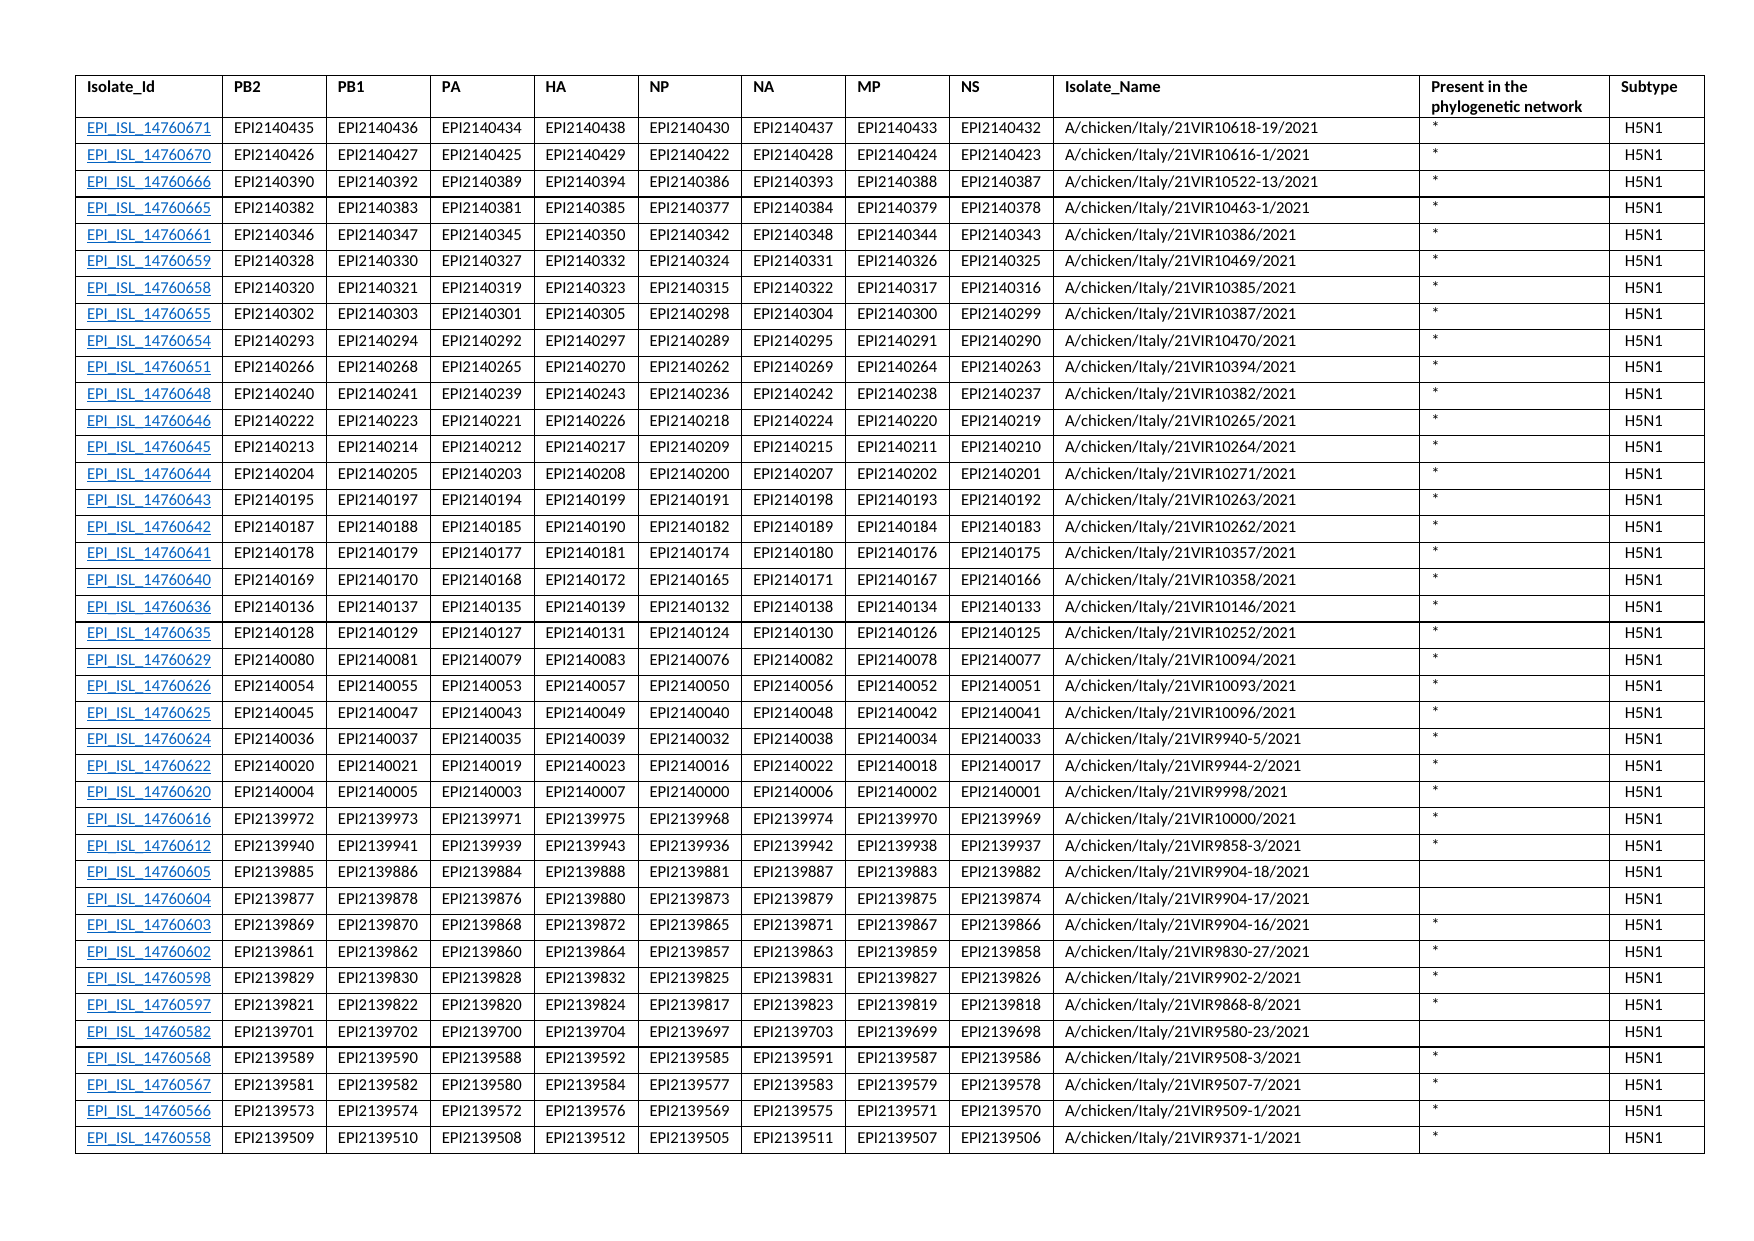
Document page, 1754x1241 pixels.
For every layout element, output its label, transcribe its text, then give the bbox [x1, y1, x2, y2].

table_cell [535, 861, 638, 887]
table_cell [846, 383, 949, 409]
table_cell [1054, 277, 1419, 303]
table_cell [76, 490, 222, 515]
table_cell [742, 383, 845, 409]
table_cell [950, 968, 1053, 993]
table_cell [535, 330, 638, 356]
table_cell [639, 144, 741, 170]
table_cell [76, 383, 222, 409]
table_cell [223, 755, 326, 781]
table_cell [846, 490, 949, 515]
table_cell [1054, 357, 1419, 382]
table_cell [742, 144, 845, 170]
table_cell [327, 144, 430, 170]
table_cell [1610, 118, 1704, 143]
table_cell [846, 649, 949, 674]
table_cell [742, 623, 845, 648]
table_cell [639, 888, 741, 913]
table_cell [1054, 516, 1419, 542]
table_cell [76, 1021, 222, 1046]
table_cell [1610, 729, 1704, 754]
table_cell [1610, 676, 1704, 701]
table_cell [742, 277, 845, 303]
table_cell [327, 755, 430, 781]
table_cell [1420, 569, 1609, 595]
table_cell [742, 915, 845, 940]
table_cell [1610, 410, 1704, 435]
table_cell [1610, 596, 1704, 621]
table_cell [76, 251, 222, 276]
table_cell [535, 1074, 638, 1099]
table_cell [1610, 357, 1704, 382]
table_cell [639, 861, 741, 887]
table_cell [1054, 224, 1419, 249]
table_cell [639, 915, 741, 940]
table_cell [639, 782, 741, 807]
table_header NA [742, 76, 845, 117]
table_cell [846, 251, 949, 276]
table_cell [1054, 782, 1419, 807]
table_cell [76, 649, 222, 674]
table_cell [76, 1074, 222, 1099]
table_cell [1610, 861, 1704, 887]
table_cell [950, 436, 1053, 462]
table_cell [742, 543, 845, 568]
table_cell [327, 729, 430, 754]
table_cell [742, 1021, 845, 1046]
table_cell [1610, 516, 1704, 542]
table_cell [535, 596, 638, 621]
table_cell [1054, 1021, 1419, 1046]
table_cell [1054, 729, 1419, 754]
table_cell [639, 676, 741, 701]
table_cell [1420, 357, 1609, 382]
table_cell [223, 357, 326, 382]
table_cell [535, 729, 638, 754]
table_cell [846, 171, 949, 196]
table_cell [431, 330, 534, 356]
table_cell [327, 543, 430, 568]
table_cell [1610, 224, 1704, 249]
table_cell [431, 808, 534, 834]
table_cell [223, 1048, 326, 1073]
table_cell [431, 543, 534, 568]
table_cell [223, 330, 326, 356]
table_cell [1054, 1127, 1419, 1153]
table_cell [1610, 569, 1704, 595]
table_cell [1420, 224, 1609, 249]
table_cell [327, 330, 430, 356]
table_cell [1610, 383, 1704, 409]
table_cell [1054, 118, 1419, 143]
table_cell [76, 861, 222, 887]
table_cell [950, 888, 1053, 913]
table_header PB1 [327, 76, 430, 117]
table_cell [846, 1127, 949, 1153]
table_header NS [950, 76, 1053, 117]
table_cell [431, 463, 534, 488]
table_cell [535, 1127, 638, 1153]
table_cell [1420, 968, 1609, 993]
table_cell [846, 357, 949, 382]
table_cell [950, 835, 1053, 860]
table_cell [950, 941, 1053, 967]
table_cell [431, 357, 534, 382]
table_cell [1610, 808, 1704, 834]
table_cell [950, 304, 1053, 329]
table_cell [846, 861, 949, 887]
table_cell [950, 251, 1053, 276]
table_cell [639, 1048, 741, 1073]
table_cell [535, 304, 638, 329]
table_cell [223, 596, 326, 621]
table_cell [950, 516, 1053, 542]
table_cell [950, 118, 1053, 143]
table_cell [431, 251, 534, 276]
table_header NP [639, 76, 741, 117]
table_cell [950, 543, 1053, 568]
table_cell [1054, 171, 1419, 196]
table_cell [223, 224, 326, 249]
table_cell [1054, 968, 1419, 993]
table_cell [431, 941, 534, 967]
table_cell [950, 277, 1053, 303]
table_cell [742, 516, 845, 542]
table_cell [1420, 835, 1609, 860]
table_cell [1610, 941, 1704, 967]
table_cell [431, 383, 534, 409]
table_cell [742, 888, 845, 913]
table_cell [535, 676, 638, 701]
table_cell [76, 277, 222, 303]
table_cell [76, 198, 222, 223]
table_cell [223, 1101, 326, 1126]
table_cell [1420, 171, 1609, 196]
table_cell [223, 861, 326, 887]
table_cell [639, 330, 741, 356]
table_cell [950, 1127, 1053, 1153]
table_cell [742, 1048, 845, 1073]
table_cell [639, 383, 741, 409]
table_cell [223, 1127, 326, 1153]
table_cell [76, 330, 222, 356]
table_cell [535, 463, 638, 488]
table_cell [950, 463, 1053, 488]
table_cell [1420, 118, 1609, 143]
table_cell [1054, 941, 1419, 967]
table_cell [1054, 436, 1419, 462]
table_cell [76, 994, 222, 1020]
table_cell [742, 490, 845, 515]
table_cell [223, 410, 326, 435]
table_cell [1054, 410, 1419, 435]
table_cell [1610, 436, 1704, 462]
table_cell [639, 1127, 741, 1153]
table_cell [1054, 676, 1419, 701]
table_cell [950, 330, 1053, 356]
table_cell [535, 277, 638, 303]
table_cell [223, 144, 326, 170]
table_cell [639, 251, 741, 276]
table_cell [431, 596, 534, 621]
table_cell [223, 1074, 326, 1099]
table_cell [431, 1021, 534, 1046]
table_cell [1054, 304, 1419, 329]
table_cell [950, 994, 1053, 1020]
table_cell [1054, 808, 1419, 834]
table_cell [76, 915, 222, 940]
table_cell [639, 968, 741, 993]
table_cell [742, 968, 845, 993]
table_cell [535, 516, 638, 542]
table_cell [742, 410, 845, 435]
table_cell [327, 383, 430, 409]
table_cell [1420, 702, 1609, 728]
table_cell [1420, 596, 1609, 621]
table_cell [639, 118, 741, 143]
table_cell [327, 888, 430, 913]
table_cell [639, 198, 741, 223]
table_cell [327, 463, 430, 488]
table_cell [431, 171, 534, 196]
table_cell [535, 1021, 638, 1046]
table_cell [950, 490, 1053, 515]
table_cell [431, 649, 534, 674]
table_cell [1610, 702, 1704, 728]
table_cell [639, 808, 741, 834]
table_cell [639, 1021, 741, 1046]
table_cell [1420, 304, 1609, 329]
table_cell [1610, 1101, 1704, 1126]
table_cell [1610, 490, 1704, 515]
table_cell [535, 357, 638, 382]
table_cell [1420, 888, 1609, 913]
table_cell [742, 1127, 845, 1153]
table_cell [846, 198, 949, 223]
table_header Present in the phylogenetic network [1420, 76, 1609, 117]
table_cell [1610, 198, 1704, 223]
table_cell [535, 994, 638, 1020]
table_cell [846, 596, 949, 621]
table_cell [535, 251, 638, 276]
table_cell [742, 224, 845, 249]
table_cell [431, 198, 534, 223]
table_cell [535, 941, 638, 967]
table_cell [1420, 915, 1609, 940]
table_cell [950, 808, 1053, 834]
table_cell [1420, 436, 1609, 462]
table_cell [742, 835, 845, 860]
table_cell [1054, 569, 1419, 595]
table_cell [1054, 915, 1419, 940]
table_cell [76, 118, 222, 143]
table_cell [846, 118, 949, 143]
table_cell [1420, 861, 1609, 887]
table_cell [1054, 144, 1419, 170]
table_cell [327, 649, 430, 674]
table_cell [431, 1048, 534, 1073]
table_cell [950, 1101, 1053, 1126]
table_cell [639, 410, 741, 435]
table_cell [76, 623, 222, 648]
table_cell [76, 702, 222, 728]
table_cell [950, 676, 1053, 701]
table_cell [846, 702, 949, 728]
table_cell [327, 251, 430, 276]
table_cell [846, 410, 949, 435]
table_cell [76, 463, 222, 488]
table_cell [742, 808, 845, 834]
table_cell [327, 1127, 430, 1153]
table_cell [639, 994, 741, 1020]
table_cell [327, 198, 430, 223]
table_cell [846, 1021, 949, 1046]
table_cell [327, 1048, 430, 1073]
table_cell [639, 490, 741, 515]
table_header Subtype [1610, 76, 1704, 117]
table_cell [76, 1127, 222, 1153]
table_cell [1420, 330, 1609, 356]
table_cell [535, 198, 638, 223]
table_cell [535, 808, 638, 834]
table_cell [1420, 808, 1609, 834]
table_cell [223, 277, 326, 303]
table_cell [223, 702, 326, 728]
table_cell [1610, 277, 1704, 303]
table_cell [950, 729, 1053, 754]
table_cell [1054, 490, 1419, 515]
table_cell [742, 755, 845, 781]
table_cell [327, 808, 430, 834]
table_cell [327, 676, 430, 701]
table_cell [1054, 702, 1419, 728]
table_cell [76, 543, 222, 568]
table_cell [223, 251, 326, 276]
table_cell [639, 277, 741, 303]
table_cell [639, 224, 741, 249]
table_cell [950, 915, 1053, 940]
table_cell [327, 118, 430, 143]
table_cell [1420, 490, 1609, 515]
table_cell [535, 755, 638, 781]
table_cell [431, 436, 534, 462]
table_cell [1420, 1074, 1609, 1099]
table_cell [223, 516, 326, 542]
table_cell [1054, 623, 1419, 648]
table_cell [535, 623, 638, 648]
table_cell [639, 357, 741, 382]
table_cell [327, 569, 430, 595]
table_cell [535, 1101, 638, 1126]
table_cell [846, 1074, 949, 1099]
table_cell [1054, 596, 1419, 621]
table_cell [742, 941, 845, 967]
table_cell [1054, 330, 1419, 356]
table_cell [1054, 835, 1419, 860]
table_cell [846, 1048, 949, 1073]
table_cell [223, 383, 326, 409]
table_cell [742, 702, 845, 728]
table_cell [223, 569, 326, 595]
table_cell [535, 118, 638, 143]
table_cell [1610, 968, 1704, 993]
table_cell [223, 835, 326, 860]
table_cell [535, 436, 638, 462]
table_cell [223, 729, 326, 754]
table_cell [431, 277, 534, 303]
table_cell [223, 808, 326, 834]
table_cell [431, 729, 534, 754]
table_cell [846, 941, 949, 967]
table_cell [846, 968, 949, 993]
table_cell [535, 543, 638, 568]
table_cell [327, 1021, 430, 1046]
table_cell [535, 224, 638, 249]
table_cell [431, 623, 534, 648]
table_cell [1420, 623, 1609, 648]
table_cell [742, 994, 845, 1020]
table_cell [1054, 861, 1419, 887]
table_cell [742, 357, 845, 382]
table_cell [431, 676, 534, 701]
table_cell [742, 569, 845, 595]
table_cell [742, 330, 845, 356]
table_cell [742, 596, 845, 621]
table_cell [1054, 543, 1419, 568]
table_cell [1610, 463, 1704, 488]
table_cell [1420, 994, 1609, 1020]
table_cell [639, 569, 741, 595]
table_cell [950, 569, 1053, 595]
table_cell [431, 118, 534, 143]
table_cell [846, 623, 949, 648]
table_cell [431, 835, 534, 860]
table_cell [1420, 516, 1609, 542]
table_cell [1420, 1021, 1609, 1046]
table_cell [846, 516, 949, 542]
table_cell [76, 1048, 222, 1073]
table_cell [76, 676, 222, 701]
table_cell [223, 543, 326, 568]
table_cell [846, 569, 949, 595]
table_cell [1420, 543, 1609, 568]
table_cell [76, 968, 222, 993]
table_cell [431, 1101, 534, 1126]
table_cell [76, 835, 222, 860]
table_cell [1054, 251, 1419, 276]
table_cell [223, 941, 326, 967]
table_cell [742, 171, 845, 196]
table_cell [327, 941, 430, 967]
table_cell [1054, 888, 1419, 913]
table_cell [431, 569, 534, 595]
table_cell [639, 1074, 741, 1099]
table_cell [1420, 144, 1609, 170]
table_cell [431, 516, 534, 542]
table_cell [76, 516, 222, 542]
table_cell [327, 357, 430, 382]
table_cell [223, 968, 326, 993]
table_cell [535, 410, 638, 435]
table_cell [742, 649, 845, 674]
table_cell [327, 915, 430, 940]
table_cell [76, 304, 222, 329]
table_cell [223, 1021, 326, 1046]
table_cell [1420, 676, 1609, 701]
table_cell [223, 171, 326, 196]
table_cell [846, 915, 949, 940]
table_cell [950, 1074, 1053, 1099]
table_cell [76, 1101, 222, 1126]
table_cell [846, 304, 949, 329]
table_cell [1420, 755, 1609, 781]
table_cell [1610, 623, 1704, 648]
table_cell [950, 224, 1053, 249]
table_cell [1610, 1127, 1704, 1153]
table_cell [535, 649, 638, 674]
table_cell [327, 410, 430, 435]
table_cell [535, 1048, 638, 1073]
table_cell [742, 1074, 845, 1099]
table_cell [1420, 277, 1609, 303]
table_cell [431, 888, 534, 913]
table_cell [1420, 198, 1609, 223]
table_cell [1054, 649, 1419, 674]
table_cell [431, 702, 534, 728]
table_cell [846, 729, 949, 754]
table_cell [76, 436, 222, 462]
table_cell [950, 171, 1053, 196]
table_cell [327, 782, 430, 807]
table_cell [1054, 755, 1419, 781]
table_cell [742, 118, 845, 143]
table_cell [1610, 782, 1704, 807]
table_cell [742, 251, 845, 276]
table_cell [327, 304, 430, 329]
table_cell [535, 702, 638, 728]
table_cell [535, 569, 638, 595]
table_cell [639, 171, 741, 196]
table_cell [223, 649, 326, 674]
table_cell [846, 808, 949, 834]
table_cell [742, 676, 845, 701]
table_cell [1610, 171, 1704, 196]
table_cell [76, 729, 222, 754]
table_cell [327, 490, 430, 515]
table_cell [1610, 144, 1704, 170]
table_header Isolate_Id [76, 76, 222, 117]
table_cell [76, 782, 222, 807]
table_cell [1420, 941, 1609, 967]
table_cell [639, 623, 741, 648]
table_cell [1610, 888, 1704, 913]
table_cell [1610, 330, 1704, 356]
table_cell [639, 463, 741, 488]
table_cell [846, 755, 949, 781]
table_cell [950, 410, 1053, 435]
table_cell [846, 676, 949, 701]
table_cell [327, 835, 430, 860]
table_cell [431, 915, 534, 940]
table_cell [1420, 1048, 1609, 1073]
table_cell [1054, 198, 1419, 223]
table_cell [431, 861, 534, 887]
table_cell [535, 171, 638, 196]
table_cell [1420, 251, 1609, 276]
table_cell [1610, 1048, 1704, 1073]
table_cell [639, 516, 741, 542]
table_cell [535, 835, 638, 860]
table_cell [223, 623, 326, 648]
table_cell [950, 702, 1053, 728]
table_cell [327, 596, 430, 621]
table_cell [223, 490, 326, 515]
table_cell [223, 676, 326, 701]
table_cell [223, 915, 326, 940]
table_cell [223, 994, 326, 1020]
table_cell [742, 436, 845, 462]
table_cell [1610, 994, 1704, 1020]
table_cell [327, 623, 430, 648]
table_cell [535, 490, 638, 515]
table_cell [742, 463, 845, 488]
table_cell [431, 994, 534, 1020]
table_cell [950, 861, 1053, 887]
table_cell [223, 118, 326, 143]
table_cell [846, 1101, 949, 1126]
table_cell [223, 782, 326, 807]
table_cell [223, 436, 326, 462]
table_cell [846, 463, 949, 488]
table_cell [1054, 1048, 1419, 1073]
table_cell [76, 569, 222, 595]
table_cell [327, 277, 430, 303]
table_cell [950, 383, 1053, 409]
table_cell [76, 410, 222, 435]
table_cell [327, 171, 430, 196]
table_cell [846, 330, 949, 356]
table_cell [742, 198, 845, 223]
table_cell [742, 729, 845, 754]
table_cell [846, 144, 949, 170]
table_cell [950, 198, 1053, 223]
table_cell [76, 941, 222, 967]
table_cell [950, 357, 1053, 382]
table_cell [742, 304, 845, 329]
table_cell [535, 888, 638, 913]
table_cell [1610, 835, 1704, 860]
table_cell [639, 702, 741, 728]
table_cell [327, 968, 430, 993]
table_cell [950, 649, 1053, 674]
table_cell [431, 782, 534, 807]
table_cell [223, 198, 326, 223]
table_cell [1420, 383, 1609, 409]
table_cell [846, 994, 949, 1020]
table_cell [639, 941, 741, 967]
table_header PA [431, 76, 534, 117]
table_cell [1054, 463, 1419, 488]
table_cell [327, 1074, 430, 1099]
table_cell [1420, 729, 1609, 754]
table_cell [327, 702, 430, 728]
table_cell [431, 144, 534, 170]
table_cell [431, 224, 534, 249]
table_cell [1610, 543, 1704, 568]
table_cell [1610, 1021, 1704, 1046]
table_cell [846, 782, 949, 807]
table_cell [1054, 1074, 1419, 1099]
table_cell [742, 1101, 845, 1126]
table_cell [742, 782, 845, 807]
table_header PB2 [223, 76, 326, 117]
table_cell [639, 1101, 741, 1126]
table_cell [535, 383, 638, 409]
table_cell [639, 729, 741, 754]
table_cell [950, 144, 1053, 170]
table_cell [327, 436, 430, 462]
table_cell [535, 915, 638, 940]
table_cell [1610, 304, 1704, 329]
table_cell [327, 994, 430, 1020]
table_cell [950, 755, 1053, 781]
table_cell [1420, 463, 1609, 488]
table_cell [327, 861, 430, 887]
table_header MP [846, 76, 949, 117]
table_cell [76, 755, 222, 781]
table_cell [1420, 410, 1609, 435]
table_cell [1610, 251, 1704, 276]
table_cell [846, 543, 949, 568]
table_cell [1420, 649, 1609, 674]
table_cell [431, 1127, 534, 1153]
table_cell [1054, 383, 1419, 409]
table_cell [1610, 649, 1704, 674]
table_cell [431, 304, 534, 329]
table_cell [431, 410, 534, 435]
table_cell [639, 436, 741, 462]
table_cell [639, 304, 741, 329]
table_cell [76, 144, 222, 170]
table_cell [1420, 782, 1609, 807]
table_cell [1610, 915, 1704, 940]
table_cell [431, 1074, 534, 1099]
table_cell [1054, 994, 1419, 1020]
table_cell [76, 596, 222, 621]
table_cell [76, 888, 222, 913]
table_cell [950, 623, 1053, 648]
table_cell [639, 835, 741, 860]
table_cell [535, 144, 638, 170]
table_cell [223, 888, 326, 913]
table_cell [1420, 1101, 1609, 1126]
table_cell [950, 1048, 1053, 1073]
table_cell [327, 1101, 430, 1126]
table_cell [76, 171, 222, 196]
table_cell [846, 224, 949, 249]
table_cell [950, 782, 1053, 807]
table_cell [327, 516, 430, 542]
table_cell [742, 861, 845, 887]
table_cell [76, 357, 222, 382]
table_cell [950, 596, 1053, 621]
table_header Isolate_Name [1054, 76, 1419, 117]
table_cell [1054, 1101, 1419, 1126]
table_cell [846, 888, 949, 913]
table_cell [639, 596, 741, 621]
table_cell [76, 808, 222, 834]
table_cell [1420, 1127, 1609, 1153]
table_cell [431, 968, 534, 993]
table_header HA [535, 76, 638, 117]
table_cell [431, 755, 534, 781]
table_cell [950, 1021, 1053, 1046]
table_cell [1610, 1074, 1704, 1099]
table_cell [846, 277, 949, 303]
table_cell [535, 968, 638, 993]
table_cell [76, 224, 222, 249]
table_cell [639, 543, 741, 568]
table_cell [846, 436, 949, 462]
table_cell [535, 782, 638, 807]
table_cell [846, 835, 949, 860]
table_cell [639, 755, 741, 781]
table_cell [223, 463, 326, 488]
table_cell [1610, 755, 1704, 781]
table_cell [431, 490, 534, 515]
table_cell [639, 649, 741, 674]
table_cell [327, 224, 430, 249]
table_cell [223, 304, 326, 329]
